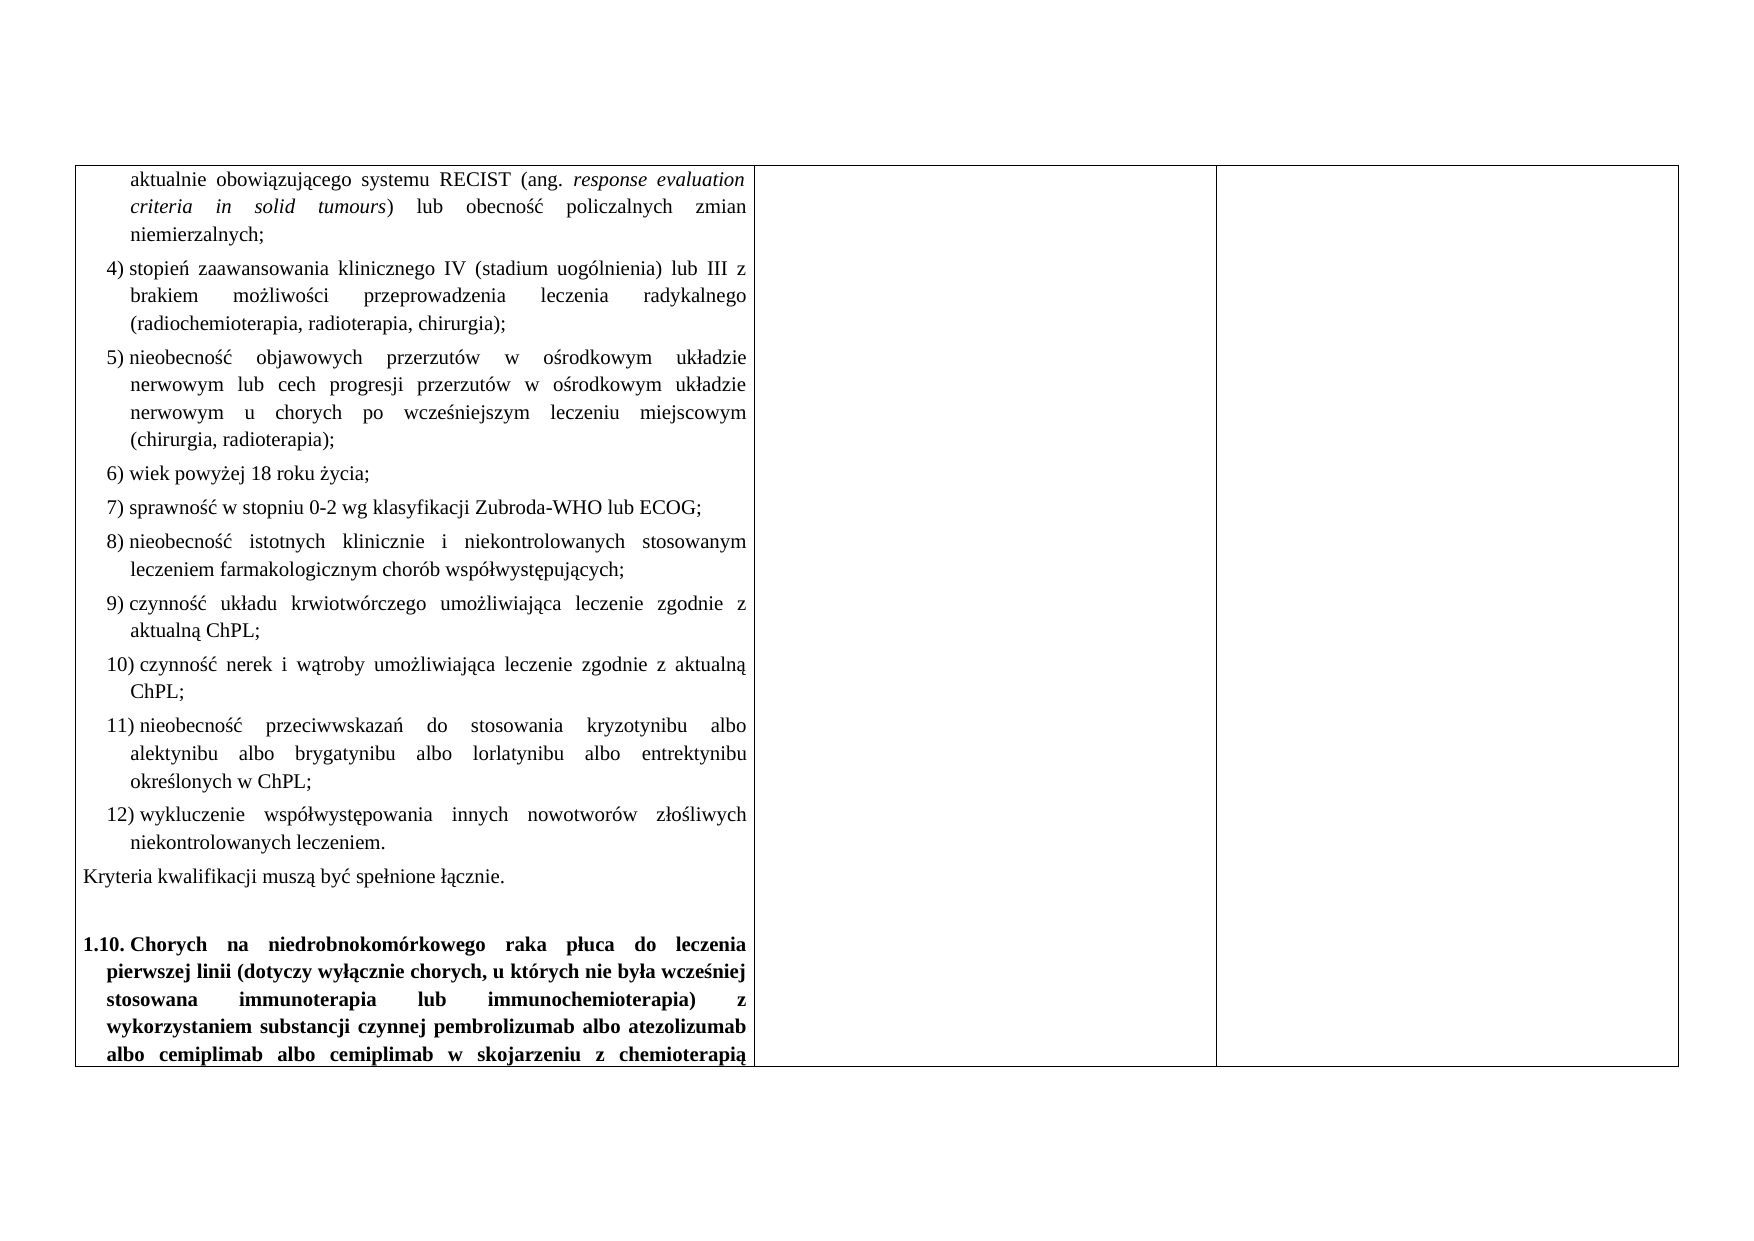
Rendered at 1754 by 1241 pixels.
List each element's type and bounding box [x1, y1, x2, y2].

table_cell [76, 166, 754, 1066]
table_cell [755, 166, 1216, 1066]
table_cell [1217, 166, 1678, 1066]
